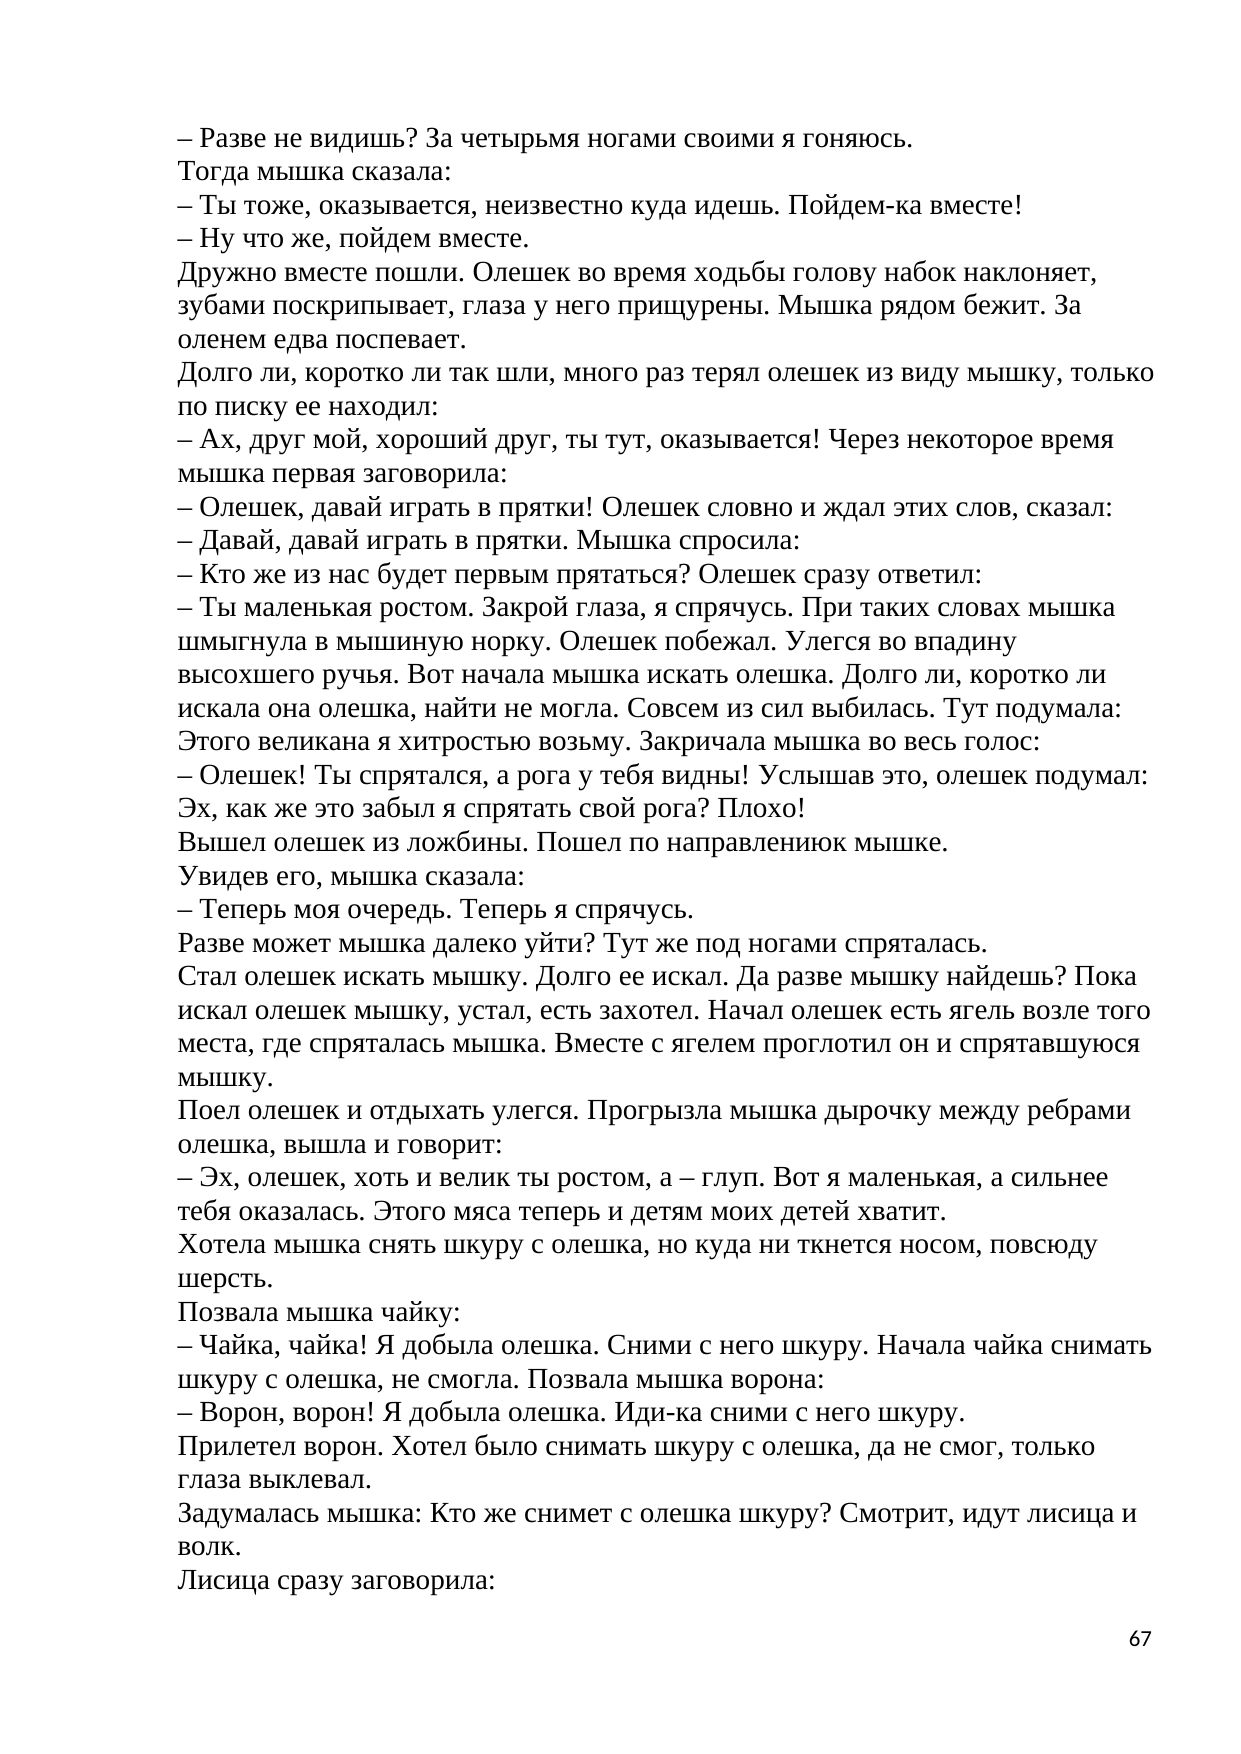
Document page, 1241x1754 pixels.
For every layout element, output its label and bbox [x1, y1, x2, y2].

table_cell [176, 118, 1159, 1597]
